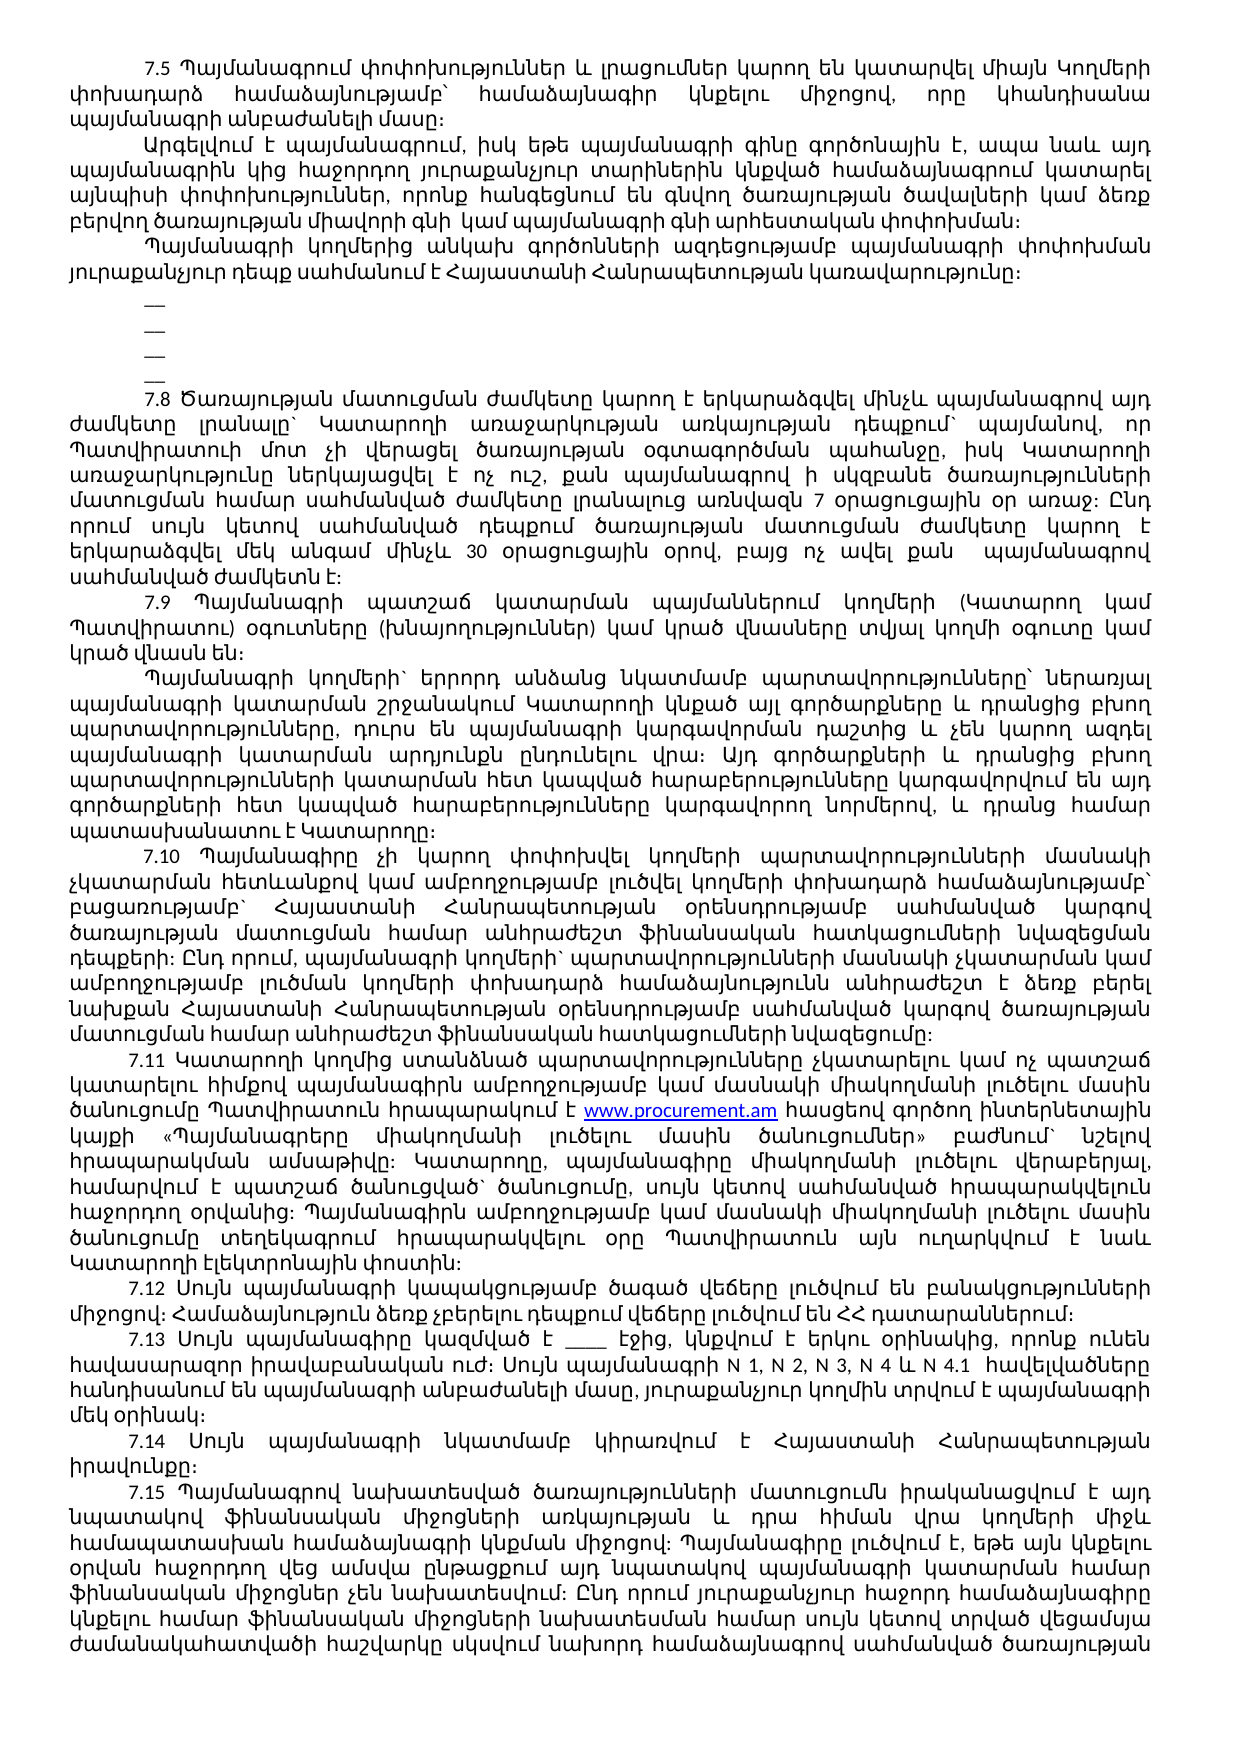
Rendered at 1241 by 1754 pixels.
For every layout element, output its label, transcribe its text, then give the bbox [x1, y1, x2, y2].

text 7.9 Պայմանագրի պատշաճ կատարման պայմաններում կողմերի (Կատարող կամ Պատվիրատու) օգուտները (խնայողություններ) կամ կրած վնասները տվյալ կողմի օգուտը կամ կրած վնասն են։ [69, 589, 1152, 666]
text __ [69, 361, 1152, 386]
text 7.8 Ծառայության մատուցման ժամկետը կարող է երկարաձգվել մինչև պայմանագրով այդ ժամկետը լրանալը` Կատարողի առաջարկության առկայության դեպքում` պայմանով, որ Պատվիրատուի մոտ չի վերացել ծառայության օգտագործման պահանջը, իսկ Կատարողի առաջարկությունը ներկայացվել է ոչ ուշ, քան պայմանագրով ի սկզբանե ծառայությունների մատուցման համար սահմանված ժամկետը լրանալուց առնվազն 7 օրացուցային օր առաջ: Ընդ որում սույն կետով սահմանված դեպքում ծառայության մատուցման ժամկետը կարող է երկարաձգվել մեկ անգամ մինչև 30 օրացուցային օրով, բայց ոչ ավել քան պայմանագրով սահմանված ժամկետն է: [69, 386, 1152, 589]
text __ [69, 310, 1152, 335]
text 7.5 Պայմանագրում փոփոխություններ և լրացումներ կարող են կատարվել միայն Կողմերի փոխադարձ համաձայնությամբ՝ համաձայնագիր կնքելու միջոցով, որը կհանդիսանա պայմանագրի անբաժանելի մասը։ [69, 56, 1152, 132]
text Պայմանագրի կողմերի` երրորդ անձանց նկատմամբ պարտավորությունները՝ ներառյալ պայմանագրի կատարման շրջանակում Կատարողի կնքած այլ գործարքները և դրանցից բխող պարտավորությունները, դուրս են պայմանագրի կարգավորման դաշտից և չեն կարող ազդել պայմանագրի կատարման արդյունքն ընդունելու վրա։ Այդ գործարքների և դրանցից բխող պարտավորությունների կատարման հետ կապված հարաբերությունները կարգավորվում են այդ գործարքների հետ կապված հարաբերությունները կարգավորող նորմերով, և դրանց համար պատասխանատու է Կատարողը։ [69, 666, 1152, 843]
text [69, 1479, 1152, 1657]
text 7.13 Սույն պայմանագիրը կազմված է ____ էջից, կնքվում է երկու օրինակից, որոնք ունեն հավասարազոր իրավաբանական ուժ։ Սույն պայմանագրի N 1, N 2, N 3, N 4 և N 4.1 հավելվածները հանդիսանում են պայմանագրի անբաժանելի մասը, յուրաքանչյուր կողմին տրվում է պայմանագրի մեկ օրինակ։ [69, 1326, 1152, 1428]
text 7.14 Սույն պայմանագրի նկատմամբ կիրառվում է Հայաստանի Հանրապետության իրավունքը։ [69, 1428, 1152, 1479]
text Պայմանագրի կողմերից անկախ գործոնների ազդեցությամբ պայմանագրի փոփոխման յուրաքանչյուր դեպք սահմանում է Հայաստանի Հանրապետության կառավարությունը։ [69, 233, 1152, 284]
text __ [69, 284, 1152, 310]
text __ [69, 335, 1152, 361]
text 7.11 Կատարողի կողմից ստանձնած պարտավորությունները չկատարելու կամ ոչ պատշաճ կատարելու հիմքով պայմանագիրն ամբողջությամբ կամ մասնակի միակողմանի լուծելու մասին ծանուցումը Պատվիրատուն հրապարակում է www.procurement.am հասցեով գործող ինտերնետային կայքի «Պայմանագրերը միակողմանի լուծելու մասին ծանուցումներ» բաժնում` նշելով հրապարակման ամսաթիվը: Կատարողը, պայմանագիրը միակողմանի լուծելու վերաբերյալ, համարվում է պատշաճ ծանուցված` ծանուցումը, սույն կետով սահմանված հրապարակվելուն հաջորդող օրվանից: Պայմանագիրն ամբողջությամբ կամ մասնակի միակողմանի լուծելու մասին ծանուցումը տեղեկագրում հրապարակվելու օրը Պատվիրատուն այն ուղարկվում է նաև Կատարողի էլեկտրոնային փոստին: [69, 1047, 1152, 1276]
text Արգելվում է պայմանագրում, իսկ եթե պայմանագրի գինը գործոնային է, ապա նաև այդ պայմանագրին կից հաջորդող յուրաքանչյուր տարիներին կնքված համաձայնագրում կատարել այնպիսի փոփոխություններ, որոնք հանգեցնում են գնվող ծառայության ծավալների կամ ձեռք բերվող ծառայության միավորի գնի կամ պայմանագրի գնի արհեստական փոփոխման։ [69, 132, 1152, 233]
text 7.10 Պայմանագիրը չի կարող փոփոխվել կողմերի պարտավորությունների մասնակի չկատարման հետևանքով կամ ամբողջությամբ լուծվել կողմերի փոխադարձ համաձայնությամբ՝ բացառությամբ` Հայաստանի Հանրապետության օրենսդրությամբ սահմանված կարգով ծառայության մատուցման համար անհրաժեշտ ֆինանսական հատկացումների նվազեցման դեպքերի: Ընդ որում, պայմանագրի կողմերի` պարտավորությունների մասնակի չկատարման կամ ամբողջությամբ լուծման կողմերի փոխադարձ համաձայնությունն անհրաժեշտ է ձեռք բերել նախքան Հայաստանի Հանրապետության օրենսդրությամբ սահմանված կարգով ծառայության մատուցման համար անհրաժեշտ ֆինանսական հատկացումների նվազեցումը: [69, 843, 1152, 1047]
text 7.12 Սույն պայմանագրի կապակցությամբ ծագած վեճերը լուծվում են բանակցությունների միջոցով։ Համաձայնություն ձեռք չբերելու դեպքում վեճերը լուծվում են ՀՀ դատարաններում։ [69, 1276, 1152, 1326]
